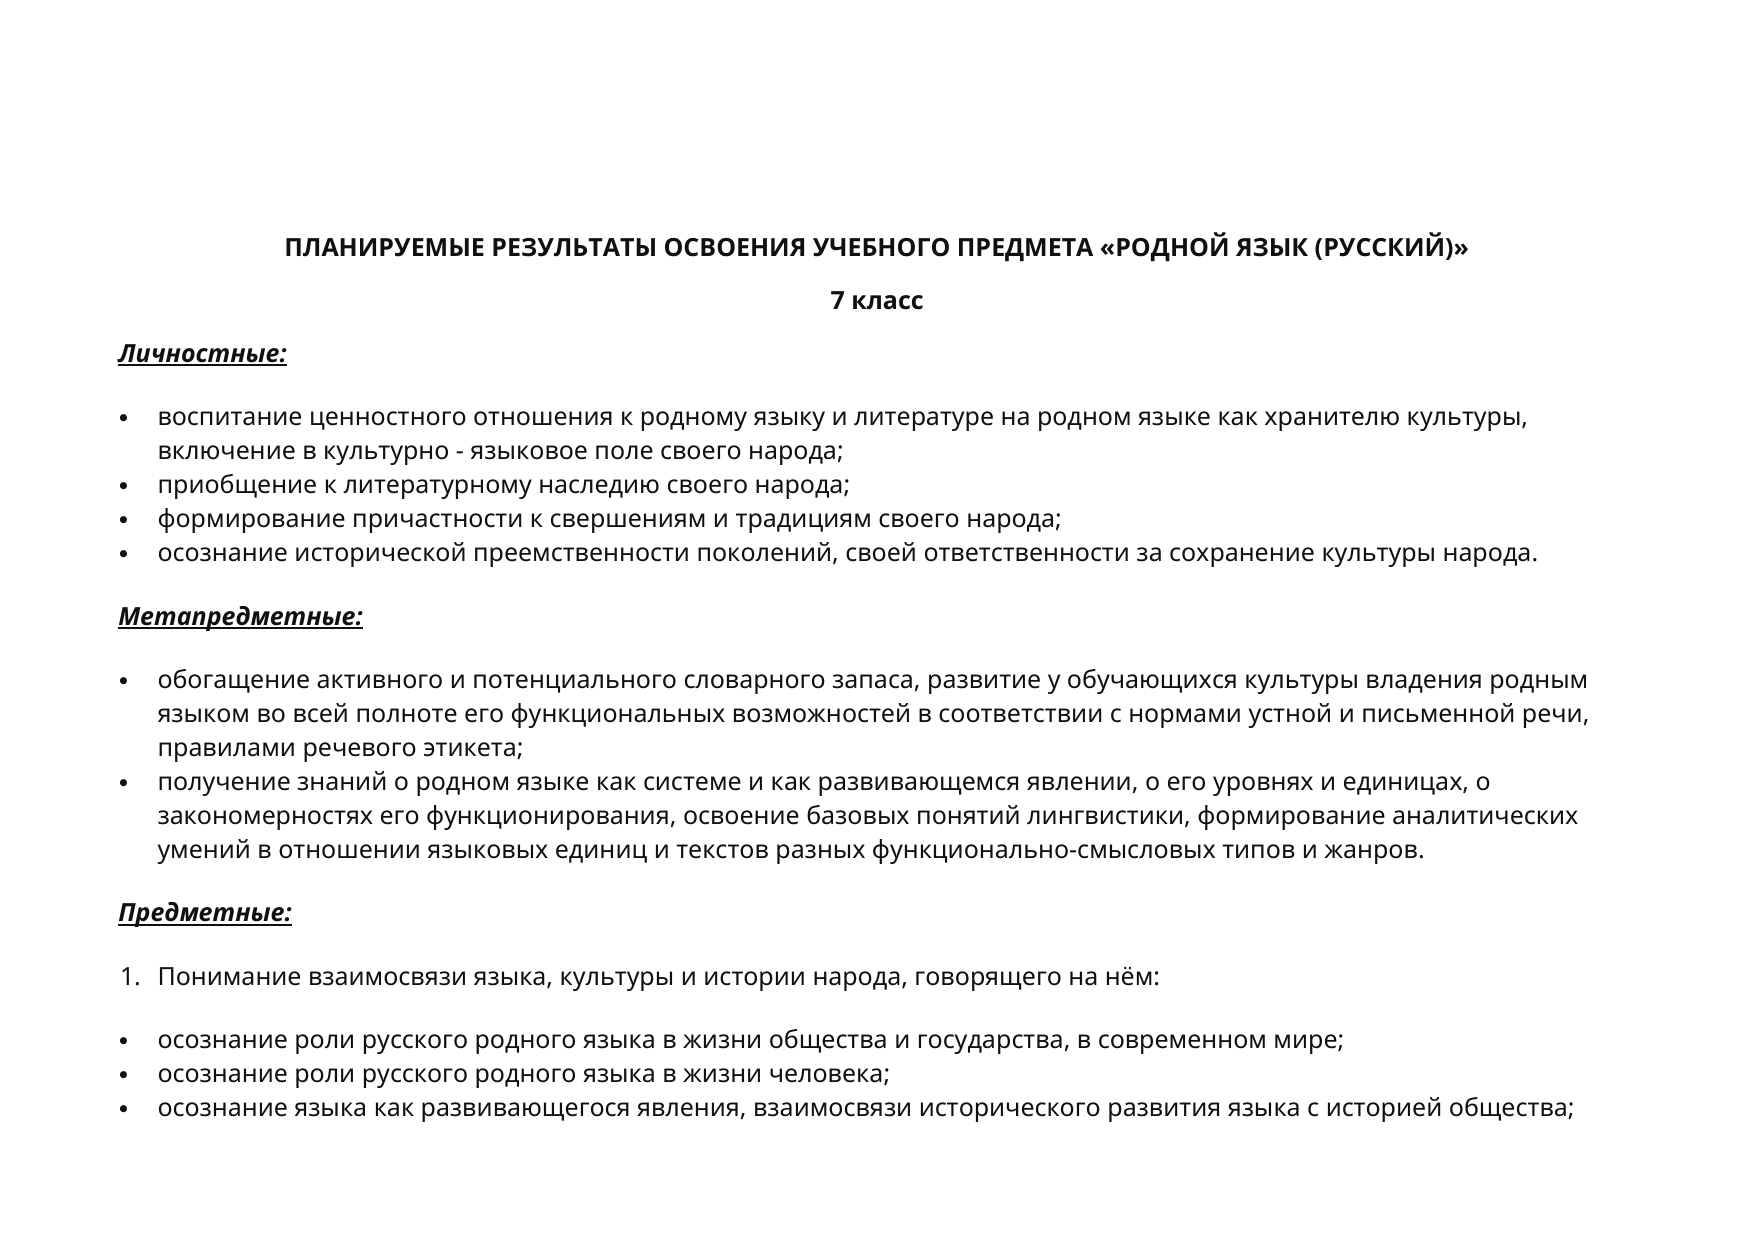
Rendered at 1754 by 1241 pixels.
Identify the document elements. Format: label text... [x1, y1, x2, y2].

list осознание языка как развивающегося явления, взаимосвязи исторического развития языка с историей общества; [120, 1090, 1636, 1124]
list получение знаний о родном языке как системе и как развивающемся явлении, о его уровнях и единицах, о закономерностях его функционирования, освоение базовых понятий лингвистики, формирование аналитических умений в отношении языковых единиц и текстов разных функционально-смысловых типов и жанров. [120, 764, 1636, 866]
list осознание исторической преемственности поколений, своей ответственности за сохранение культуры народа. [120, 535, 1636, 569]
list Понимание взаимосвязи языка, культуры и истории народа, говорящего на нём: [120, 958, 1636, 992]
list воспитание ценностного отношения к родному языку и литературе на родном языке как хранителю культуры, включение в культурно - языковое поле своего народа; [120, 399, 1636, 467]
list осознание роли русского родного языка в жизни общества и государства, в современном мире; [120, 1022, 1636, 1056]
text ПЛАНИРУЕМЫЕ РЕЗУЛЬТАТЫ ОСВОЕНИЯ УЧЕБНОГО ПРЕДМЕТА «РОДНОЙ ЯЗЫК (РУССКИЙ)» [118, 230, 1636, 264]
text 7 класс [118, 283, 1636, 317]
list осознание роли русского родного языка в жизни человека; [120, 1056, 1636, 1090]
list приобщение к литературному наследию своего народа; [120, 467, 1636, 501]
text Личностные: [118, 336, 1636, 370]
list обогащение активного и потенциального словарного запаса, развитие у обучающихся культуры владения родным языком во всей полноте его функциональных возможностей в соответствии с нормами устной и письменной речи, правилами речевого этикета; [120, 662, 1636, 764]
list формирование причастности к свершениям и традициям своего народа; [120, 501, 1636, 535]
text Метапредметные: [118, 598, 1636, 632]
text Предметные: [118, 895, 1636, 929]
